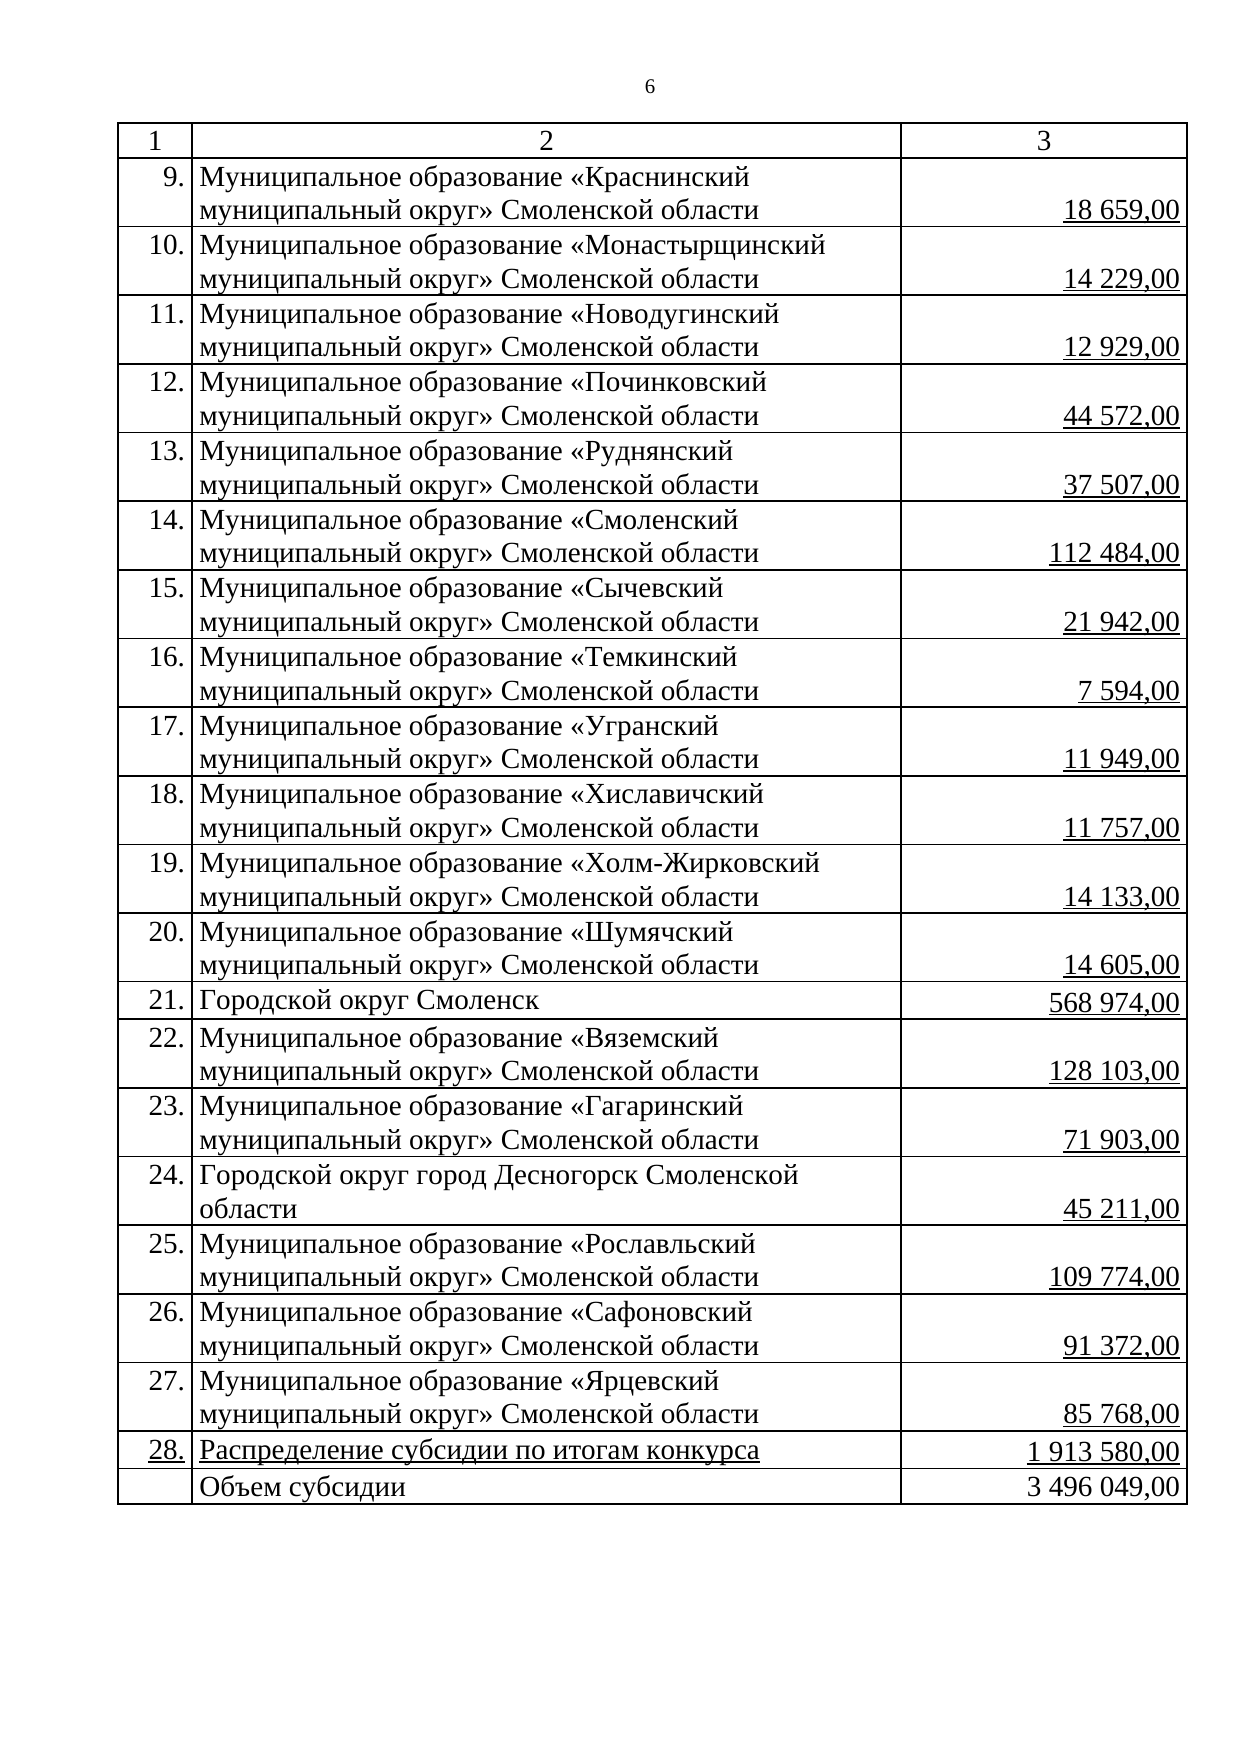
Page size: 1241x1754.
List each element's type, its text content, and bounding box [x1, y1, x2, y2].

table_cell Муниципальное образование «Смоленский муниципальный округ» Смоленской области [193, 502, 900, 569]
table_cell 9. [119, 159, 191, 226]
table_cell 7 594,00 [902, 639, 1186, 706]
table_cell 17. [119, 708, 191, 775]
table_cell 11. [119, 296, 191, 363]
table_cell 85 768,00 [902, 1363, 1186, 1430]
table_cell 22. [119, 1020, 191, 1087]
table_cell Муниципальное образование «Гагаринский муниципальный округ» Смоленской области [193, 1089, 900, 1156]
table_cell 14 133,00 [902, 845, 1186, 912]
table_cell 11 949,00 [902, 708, 1186, 775]
table_cell Муниципальное образование «Угранский муниципальный округ» Смоленской области [193, 708, 900, 775]
table_cell Муниципальное образование «Ярцевский муниципальный округ» Смоленской области [193, 1363, 900, 1430]
table_cell 3 496 049,00 [902, 1469, 1186, 1503]
table_cell 37 507,00 [902, 433, 1186, 500]
table_cell 91 372,00 [902, 1295, 1186, 1362]
table_cell [119, 1469, 191, 1503]
table_header 1 [119, 124, 191, 157]
table_cell 109 774,00 [902, 1226, 1186, 1293]
table_cell Муниципальное образование «Сычевский муниципальный округ» Смоленской области [193, 571, 900, 638]
table_header 2 [193, 124, 900, 157]
table_cell 23. [119, 1089, 191, 1156]
table_cell 18 659,00 [902, 159, 1186, 226]
table_cell 16. [119, 639, 191, 706]
table_cell 112 484,00 [902, 502, 1186, 569]
table_cell 21. [119, 982, 191, 1018]
table_cell 12 929,00 [902, 296, 1186, 363]
table_cell 10. [119, 227, 191, 294]
table_cell Муниципальное образование «Темкинский муниципальный округ» Смоленской области [193, 639, 900, 706]
table_cell 20. [119, 914, 191, 981]
table_cell Муниципальное образование «Новодугинский муниципальный округ» Смоленской области [193, 296, 900, 363]
table_cell 568 974,00 [902, 982, 1186, 1018]
table_cell Городской округ город Десногорск Смоленской области [193, 1157, 900, 1224]
table_cell 128 103,00 [902, 1020, 1186, 1087]
table_cell 14 605,00 [902, 914, 1186, 981]
table_cell 24. [119, 1157, 191, 1224]
table_cell Муниципальное образование «Рославльский муниципальный округ» Смоленской области [193, 1226, 900, 1293]
table_cell Городской округ Смоленск [193, 982, 900, 1018]
table_cell 1 913 580,00 [902, 1432, 1186, 1468]
table_cell Муниципальное образование «Краснинский муниципальный округ» Смоленской области [193, 159, 900, 226]
table_cell 45 211,00 [902, 1157, 1186, 1224]
table_cell 27. [119, 1363, 191, 1430]
table_cell 44 572,00 [902, 365, 1186, 432]
table_cell 14 229,00 [902, 227, 1186, 294]
table_cell 28. [119, 1432, 191, 1468]
table_cell 71 903,00 [902, 1089, 1186, 1156]
table_cell 25. [119, 1226, 191, 1293]
table_cell Муниципальное образование «Руднянский муниципальный округ» Смоленской области [193, 433, 900, 500]
table_cell Муниципальное образование «Холм-Жирковский муниципальный округ» Смоленской области [193, 845, 900, 912]
table_cell Муниципальное образование «Монастырщинский муниципальный округ» Смоленской области [193, 227, 900, 294]
table_cell Муниципальное образование «Хиславичский муниципальный округ» Смоленской области [193, 777, 900, 843]
table_cell 18. [119, 777, 191, 843]
table_cell 19. [119, 845, 191, 912]
table_cell Муниципальное образование «Починковский муниципальный округ» Смоленской области [193, 365, 900, 432]
table_cell 13. [119, 433, 191, 500]
table_cell 21 942,00 [902, 571, 1186, 638]
table_cell Муниципальное образование «Вяземский муниципальный округ» Смоленской области [193, 1020, 900, 1087]
table_cell Распределение субсидии по итогам конкурса [193, 1432, 900, 1468]
table_cell Муниципальное образование «Шумячский муниципальный округ» Смоленской области [193, 914, 900, 981]
table_cell 14. [119, 502, 191, 569]
table_cell Муниципальное образование «Сафоновский муниципальный округ» Смоленской области [193, 1295, 900, 1362]
table_cell 15. [119, 571, 191, 638]
table_cell 11 757,00 [902, 777, 1186, 843]
table_cell Объем субсидии [193, 1469, 900, 1503]
table_header 3 [902, 124, 1186, 157]
table_cell 12. [119, 365, 191, 432]
table_cell 26. [119, 1295, 191, 1362]
